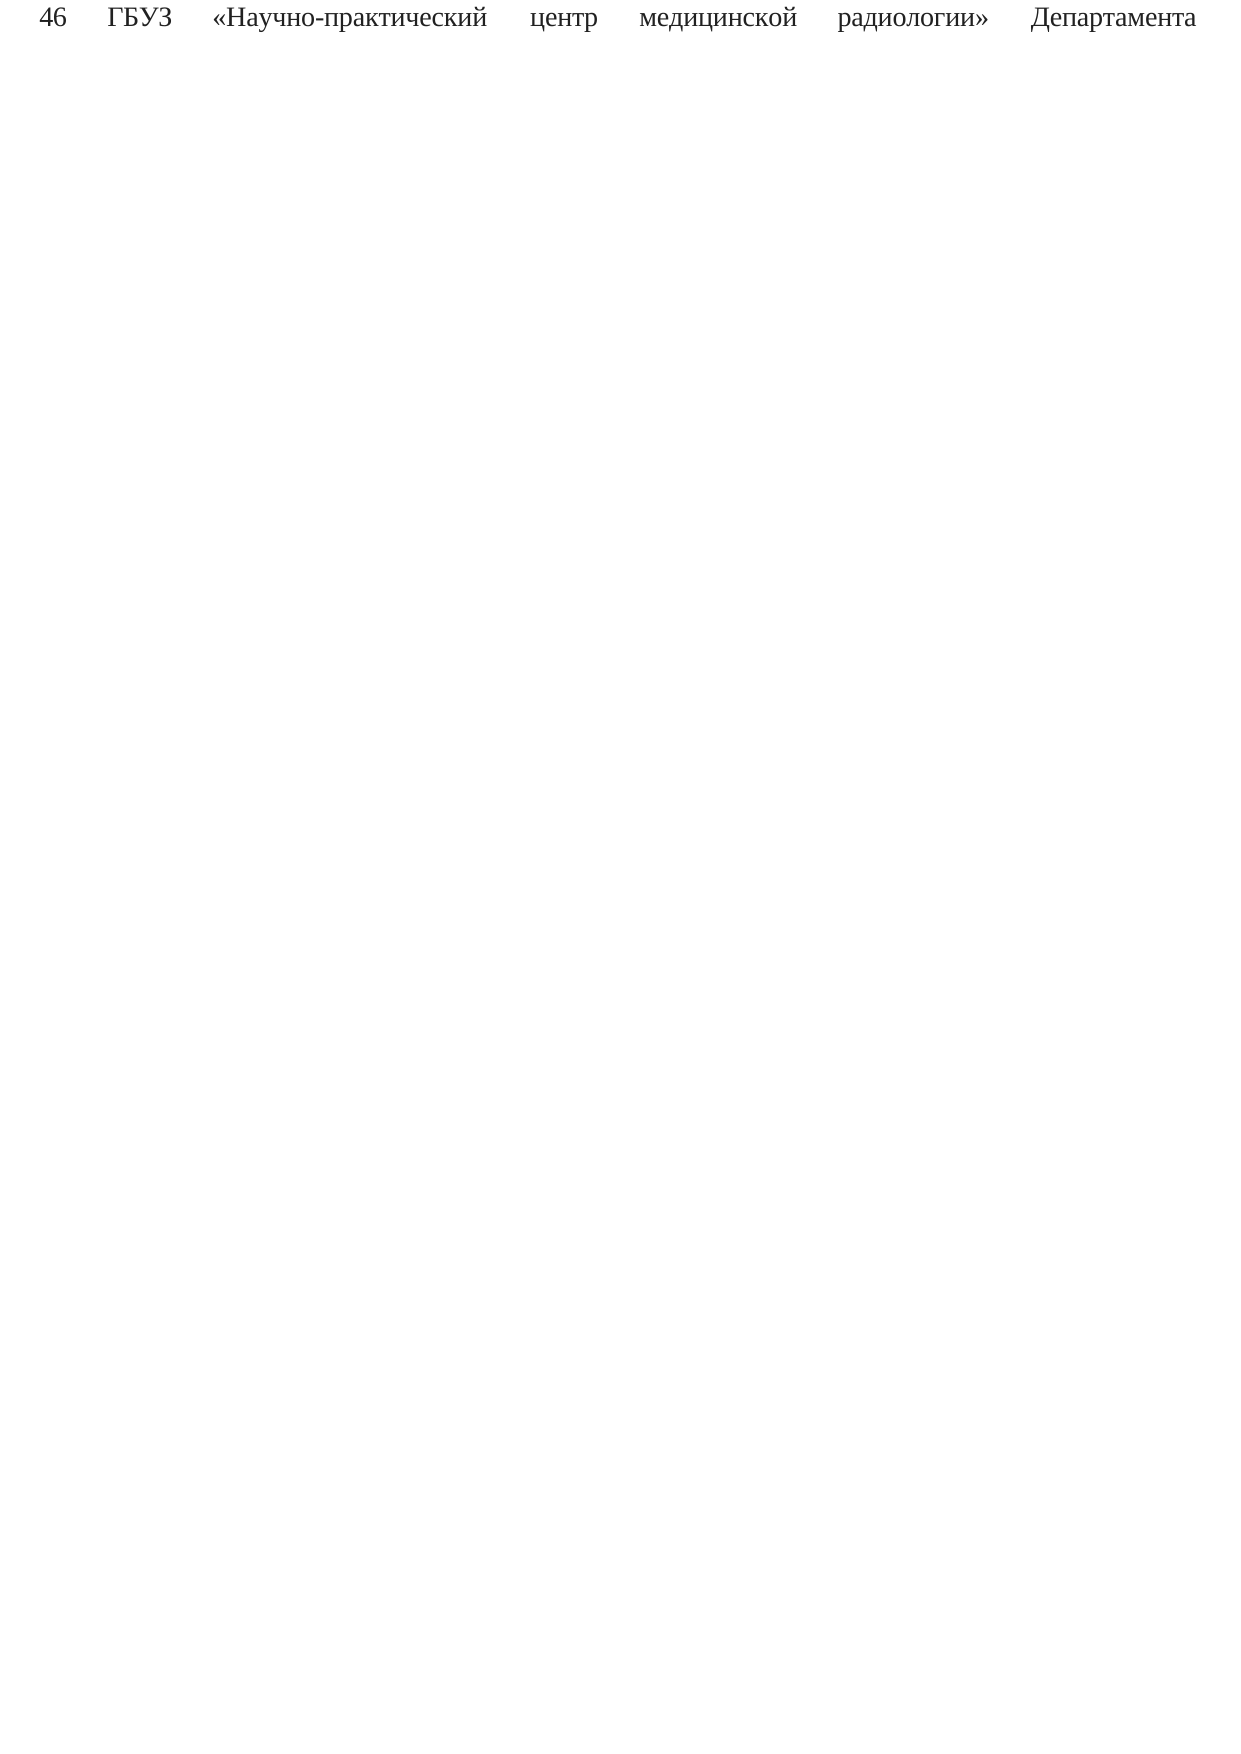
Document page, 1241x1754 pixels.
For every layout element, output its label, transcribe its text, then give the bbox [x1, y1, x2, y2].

text 46 ГБУЗ «Научно-практический центр медицинской радиологии» Департамента [39, 0, 1213, 32]
